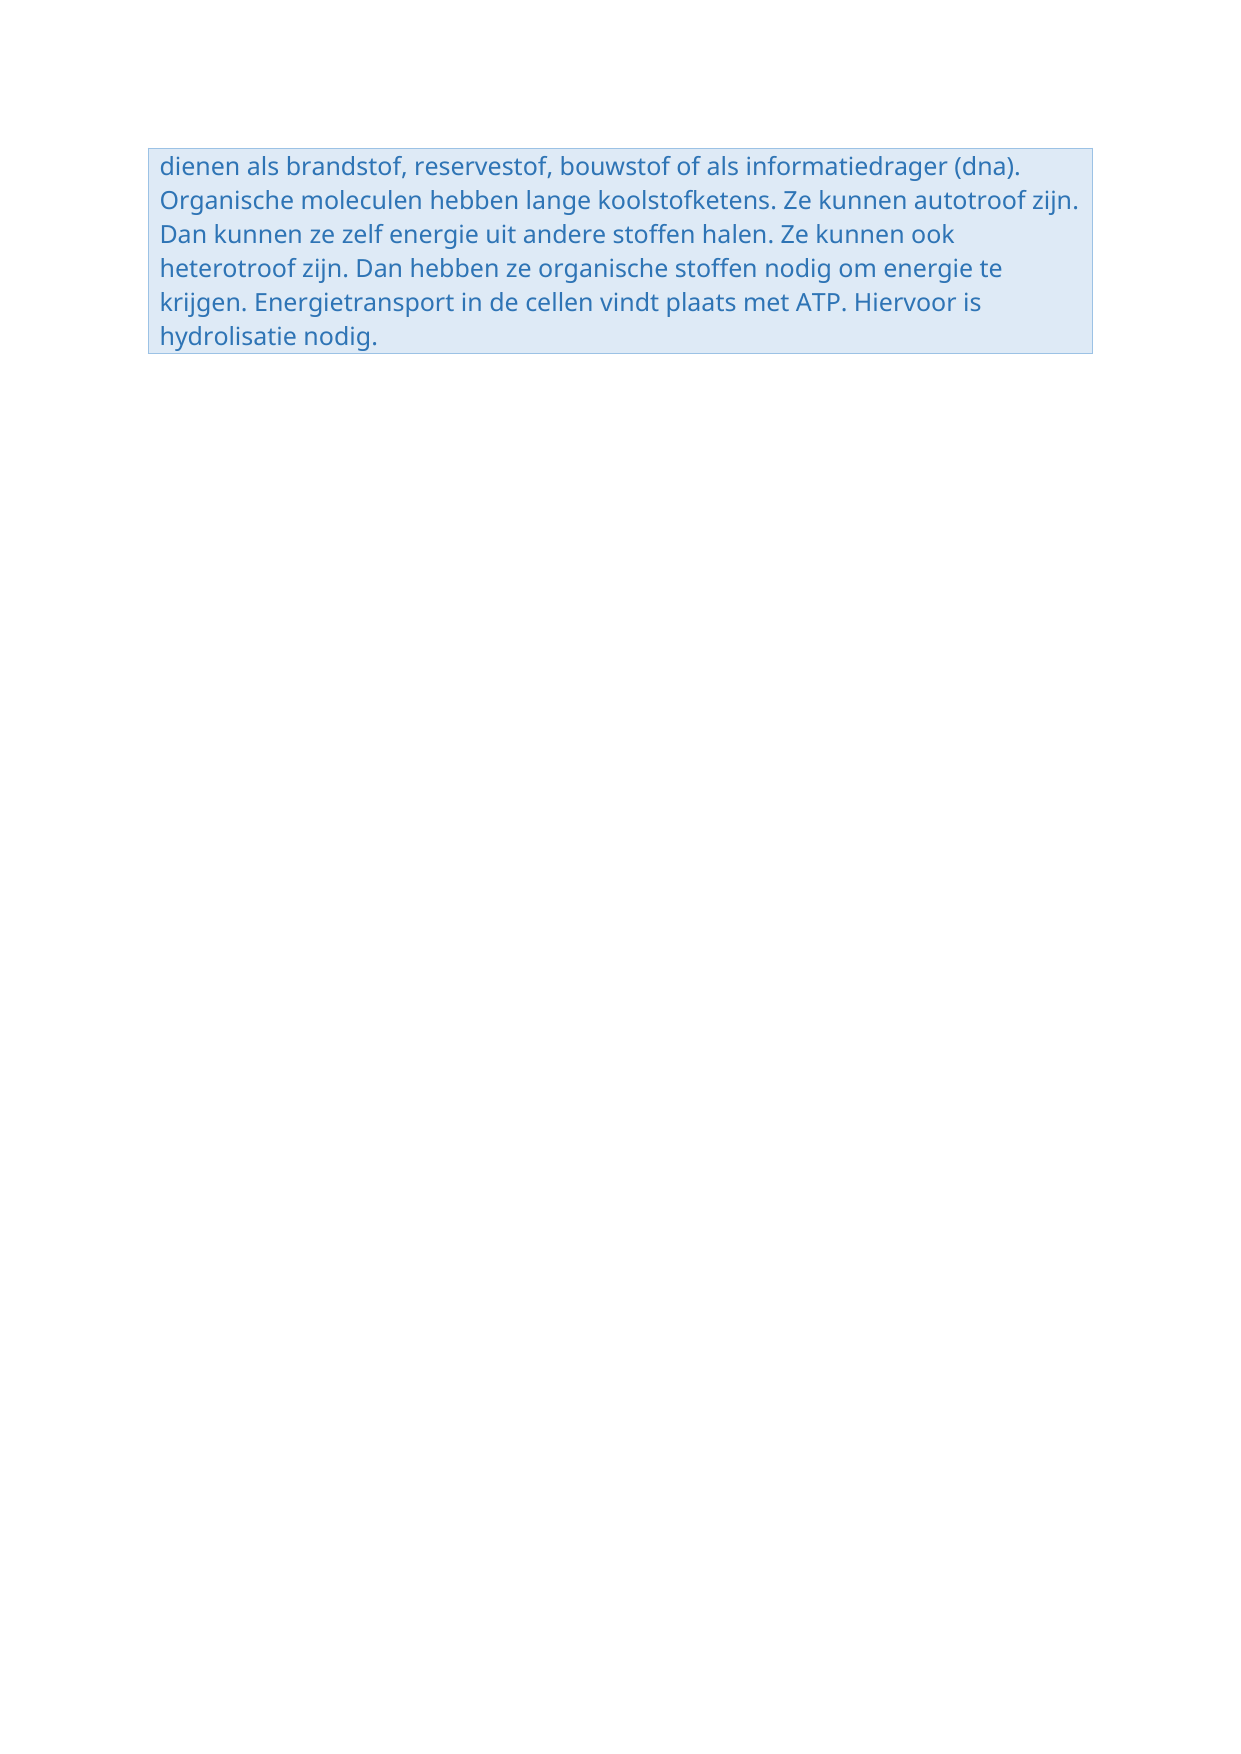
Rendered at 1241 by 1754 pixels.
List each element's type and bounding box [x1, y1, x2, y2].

table_cell [149, 149, 1092, 353]
